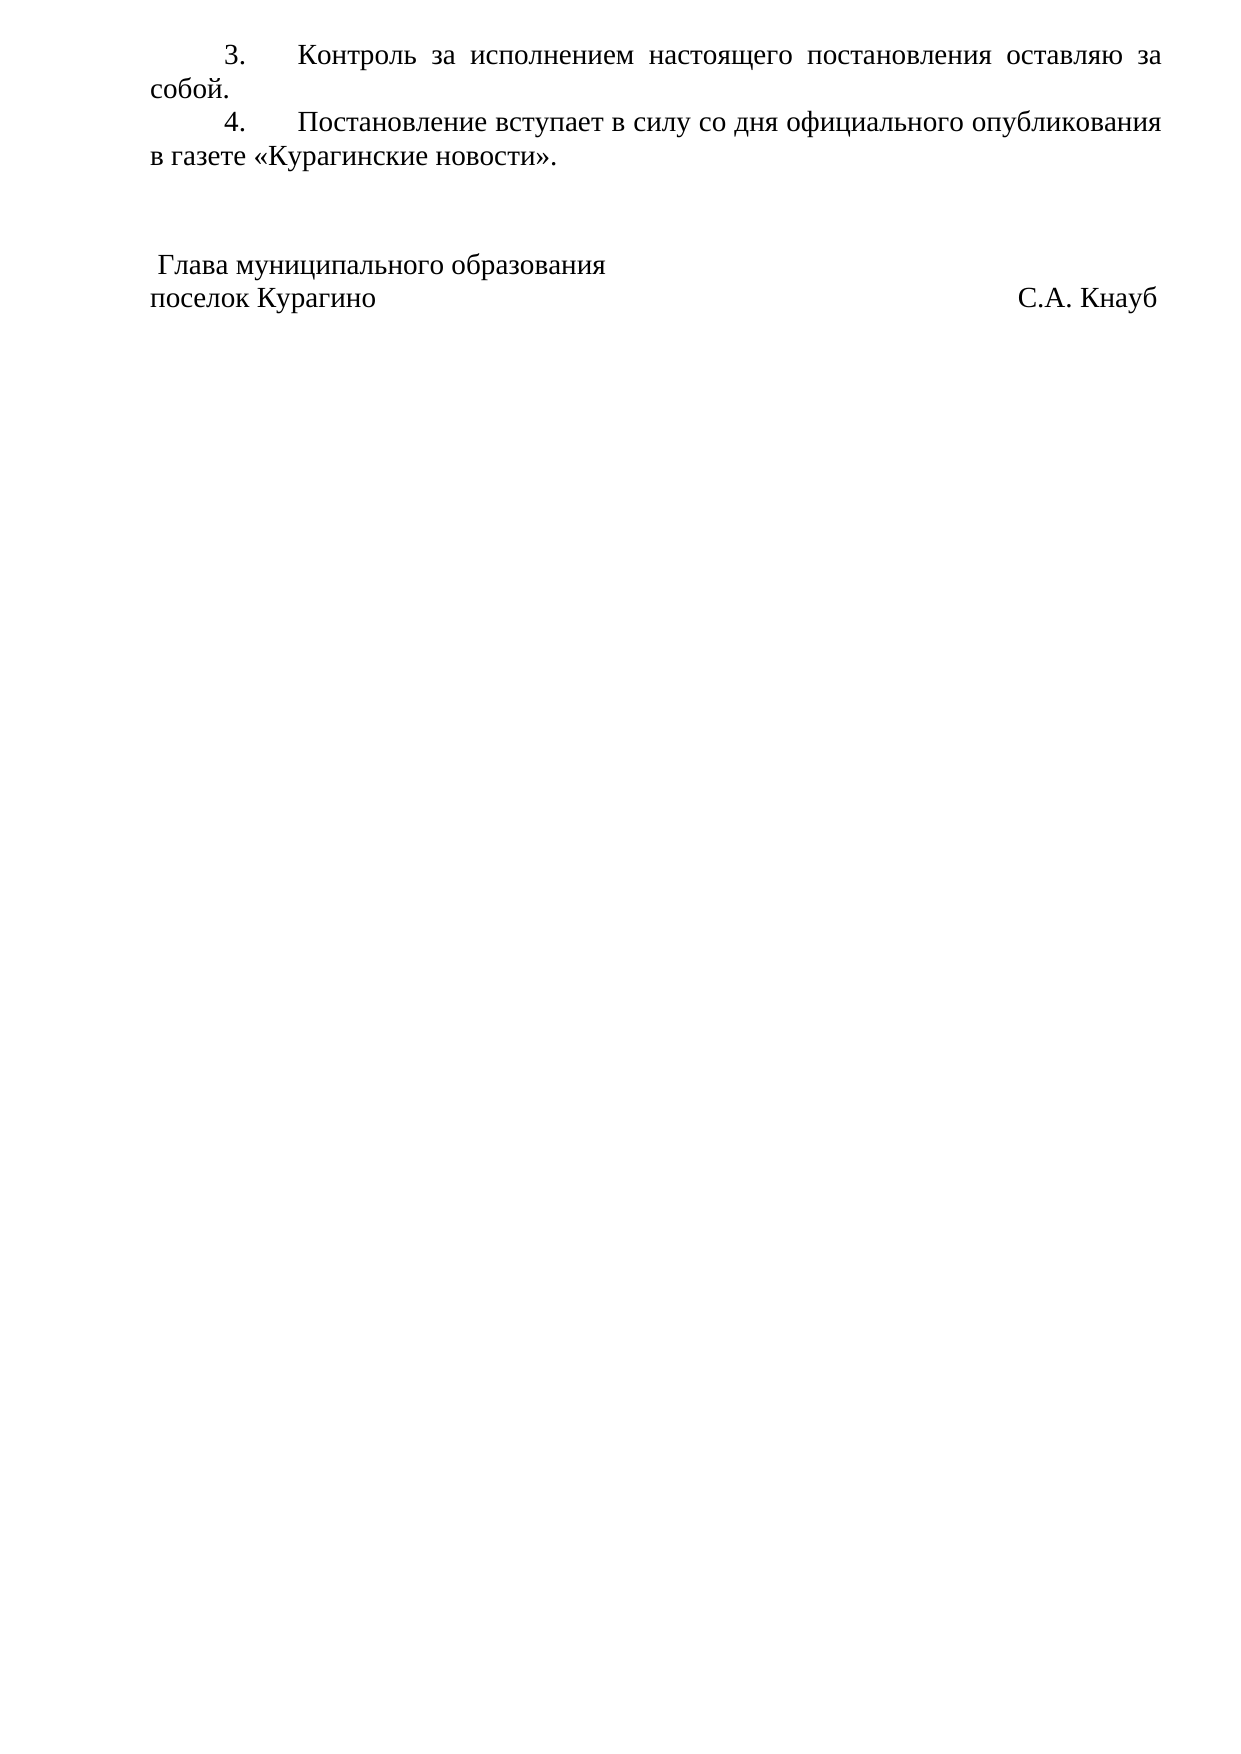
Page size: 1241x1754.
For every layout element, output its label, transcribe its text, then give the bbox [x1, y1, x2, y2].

list Постановление вступает в силу со дня официального опубликования в газете «Курагинские новости». [150, 104, 1162, 172]
list Контроль за исполнением настоящего постановления оставляю за собой. [150, 37, 1162, 104]
text поселок Курагино С.А. Кнауб [150, 280, 1162, 314]
text Глава муниципального образования [150, 247, 1162, 280]
